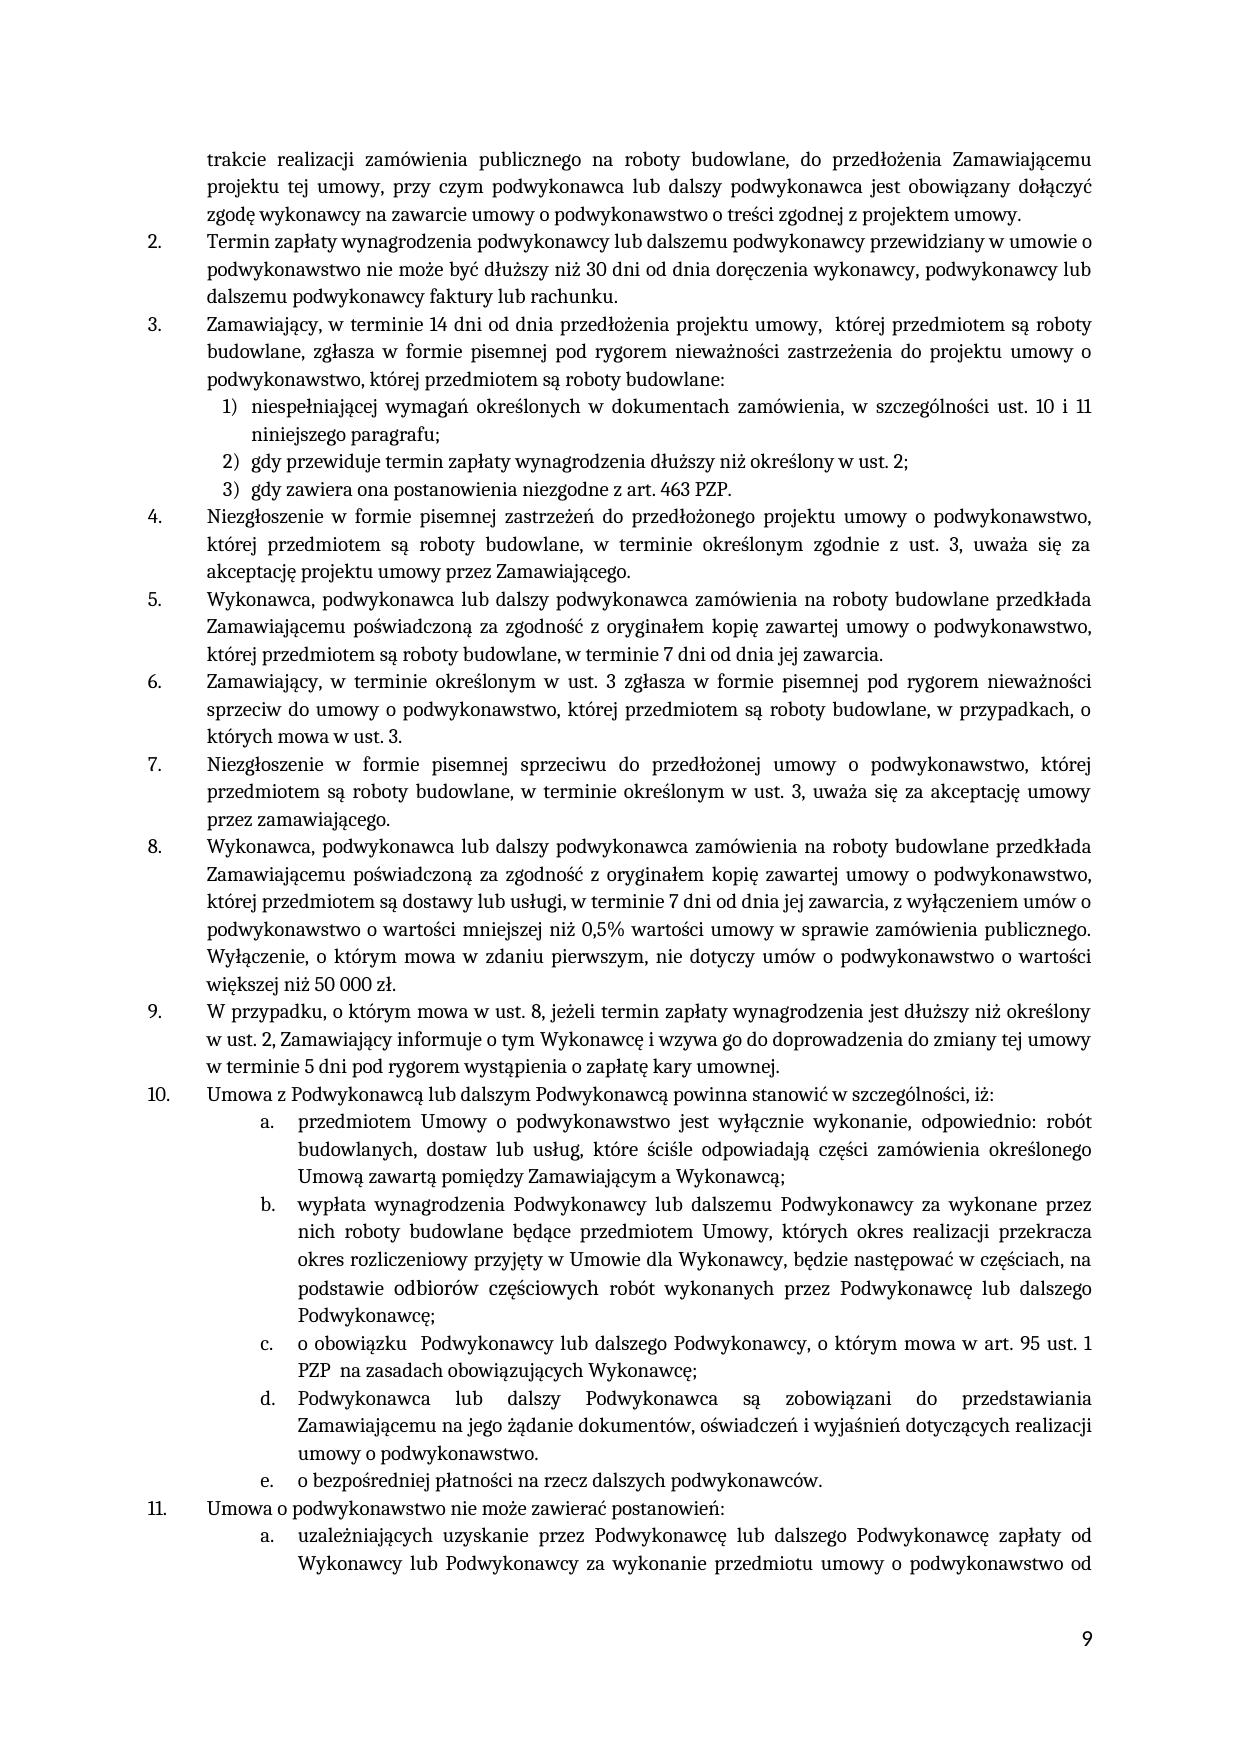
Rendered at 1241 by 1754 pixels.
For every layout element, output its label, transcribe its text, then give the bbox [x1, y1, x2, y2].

list wypłata wynagrodzenia Podwykonawcy lub dalszemu Podwykonawcy za wykonane przez nich roboty budowlane będące przedmiotem Umowy, których okres realizacji przekracza okres rozliczeniowy przyjęty w Umowie dla Wykonawcy, będzie następować w częściach, na podstawie odbiorów częściowych robót wykonanych przez Podwykonawcę lub dalszego Podwykonawcę; [260, 1193, 1093, 1328]
list o bezpośredniej płatności na rzecz dalszych podwykonawców. [260, 1469, 1093, 1493]
list Zamawiający, w terminie określonym w ust. 3 zgłasza w formie pisemnej pod rygorem nieważności sprzeciw do umowy o podwykonawstwo, której przedmiotem są roboty budowlane, w przypadkach, o których mowa w ust. 3. [148, 670, 1093, 749]
list Wykonawca, podwykonawca lub dalszy podwykonawca zamówienia na roboty budowlane przedkłada Zamawiającemu poświadczoną za zgodność z oryginałem kopię zawartej umowy o podwykonawstwo, której przedmiotem są roboty budowlane, w terminie 7 dni od dnia jej zawarcia. [148, 588, 1093, 667]
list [260, 1524, 1093, 1576]
list przedmiotem Umowy o podwykonawstwo jest wyłącznie wykonanie, odpowiednio: robót budowlanych, dostaw lub usług, które ściśle odpowiadają części zamówienia określonego Umową zawartą pomiędzy Zamawiającym a Wykonawcą; [260, 1110, 1093, 1189]
list 2) gdy przewiduje termin zapłaty wynagrodzenia dłuższy niż określony w ust. 2; [223, 450, 1093, 474]
list Niezgłoszenie w formie pisemnej zastrzeżeń do przedłożonego projektu umowy o podwykonawstwo, której przedmiotem są roboty budowlane, w terminie określonym zgodnie z ust. 3, uważa się za akceptację projektu umowy przez Zamawiającego. [148, 505, 1093, 584]
list Niezgłoszenie w formie pisemnej sprzeciwu do przedłożonej umowy o podwykonawstwo, której przedmiotem są roboty budowlane, w terminie określonym w ust. 3, uważa się za akceptację umowy przez zamawiającego. [148, 753, 1093, 832]
list Podwykonawca lub dalszy Podwykonawca są zobowiązani do przedstawiania Zamawiającemu na jego żądanie dokumentów, oświadczeń i wyjaśnień dotyczących realizacji umowy o podwykonawstwo. [260, 1387, 1093, 1466]
list o obowiązku Podwykonawcy lub dalszego Podwykonawcy, o którym mowa w art. 95 ust. 1 PZP na zasadach obowiązujących Wykonawcę; [260, 1332, 1093, 1383]
list Umowa o podwykonawstwo nie może zawierać postanowień: [148, 1497, 1093, 1521]
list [148, 148, 1093, 227]
list 3) gdy zawiera ona postanowienia niezgodne z art. 463 PZP. [223, 478, 1093, 502]
list W przypadku, o którym mowa w ust. 8, jeżeli termin zapłaty wynagrodzenia jest dłuższy niż określony w ust. 2, Zamawiający informuje o tym Wykonawcę i wzywa go do doprowadzenia do zmiany tej umowy w terminie 5 dni pod rygorem wystąpienia o zapłatę kary umownej. [148, 1000, 1093, 1079]
list Termin zapłaty wynagrodzenia podwykonawcy lub dalszemu podwykonawcy przewidziany w umowie o podwykonawstwo nie może być dłuższy niż 30 dni od dnia doręczenia wykonawcy, podwykonawcy lub dalszemu podwykonawcy faktury lub rachunku. [148, 230, 1093, 309]
list 1) niespełniającej wymagań określonych w dokumentach zamówienia, w szczególności ust. 10 i 11 niniejszego paragrafu; [223, 395, 1093, 447]
list Wykonawca, podwykonawca lub dalszy podwykonawca zamówienia na roboty budowlane przedkłada Zamawiającemu poświadczoną za zgodność z oryginałem kopię zawartej umowy o podwykonawstwo, której przedmiotem są dostawy lub usługi, w terminie 7 dni od dnia jej zawarcia, z wyłączeniem umów o podwykonawstwo o wartości mniejszej niż 0,5% wartości umowy w sprawie zamówienia publicznego. Wyłączenie, o którym mowa w zdaniu pierwszym, nie dotyczy umów o podwykonawstwo o wartości większej niż 50 000 zł. [148, 835, 1093, 997]
list Zamawiający, w terminie 14 dni od dnia przedłożenia projektu umowy, której przedmiotem są roboty budowlane, zgłasza w formie pisemnej pod rygorem nieważności zastrzeżenia do projektu umowy o podwykonawstwo, której przedmiotem są roboty budowlane: [148, 313, 1093, 392]
list Umowa z Podwykonawcą lub dalszym Podwykonawcą powinna stanowić w szczególności, iż: [148, 1083, 1093, 1107]
